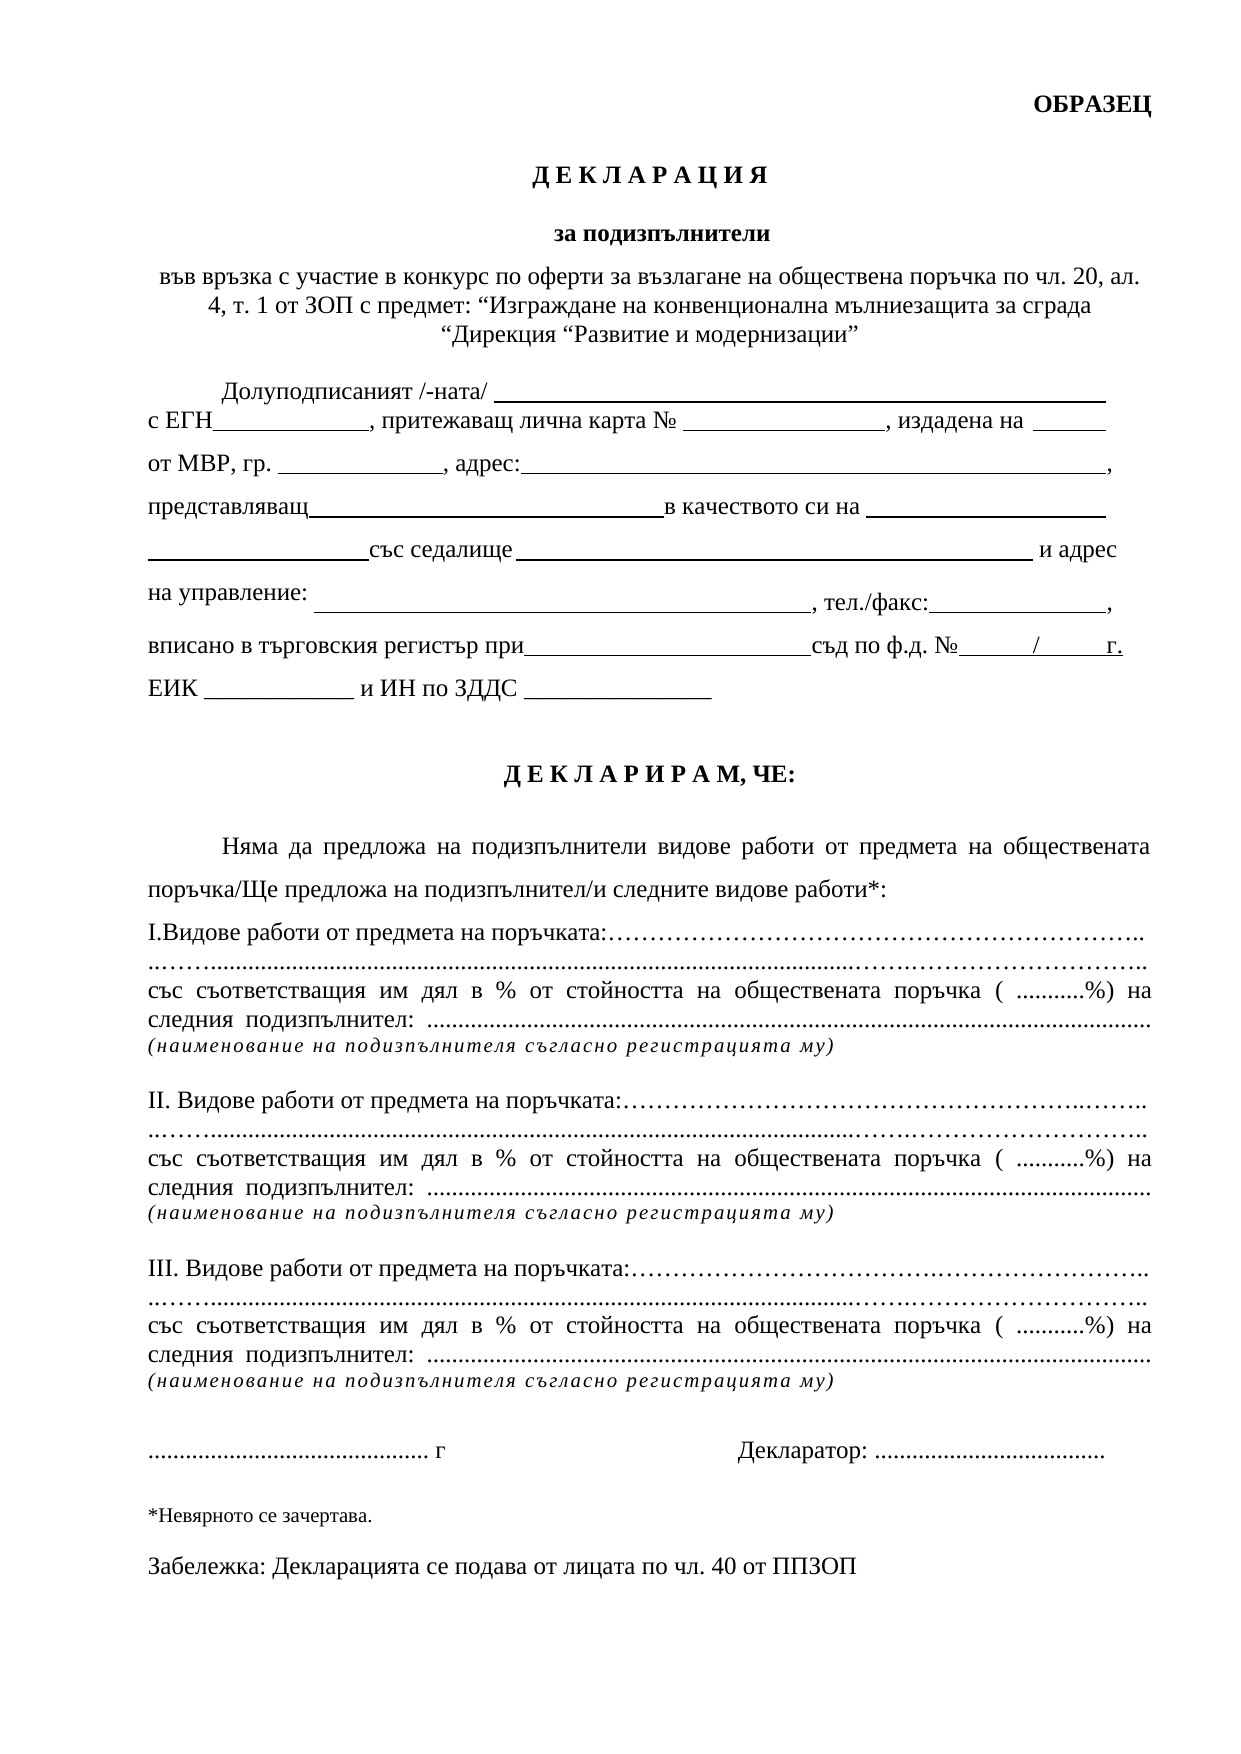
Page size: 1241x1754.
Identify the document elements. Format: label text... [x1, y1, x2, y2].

title Д Е К Л А Р А Ц И Я [148, 161, 1152, 189]
text І.Видове работи от предмета на поръчката:……………………………………………………….. ..…….......................................................................................................…….……………………….. [148, 917, 1152, 975]
text със съответстващия им дял в % от стойността на обществената поръчка ( ...........%) на следния подизпълнител: .................................................................................................................... (наименование на подизпълнителя съгласно регистрацията му) [148, 1143, 1152, 1224]
text със съответстващия им дял в % от стойността на обществената поръчка ( ...........%) на следния подизпълнител: .................................................................................................................... (наименование на подизпълнителя съгласно регистрацията му) [148, 975, 1152, 1057]
text за подизпълнители [148, 218, 1152, 247]
text със съответстващия им дял в % от стойността на обществената поръчка ( ...........%) на следния подизпълнител: .................................................................................................................... (наименование на подизпълнителя съгласно регистрацията му) [148, 1311, 1152, 1392]
text Долуподписаният /-ната/ [148, 376, 1152, 405]
text Няма да предложа на подизпълнители видове работи от предмета на обществената поръчка/Ще предложа на подизпълнител/и следните видове работи*: [148, 831, 1152, 903]
text ............................................. г Декларатор: ..................................... [148, 1435, 1152, 1464]
text ІІ. Видове работи от предмета на поръчката:………………………………………………..…….. ..…….......................................................................................................…….……………………….. [148, 1085, 1152, 1143]
text ІІІ. Видове работи от предмета на поръчката:……………………………….…………………….. ..…….......................................................................................................…….……………………….. [148, 1253, 1152, 1311]
list ОБРАЗЕЦ [541, 89, 1152, 117]
text *Невярното се зачертава. [148, 1503, 1152, 1527]
text от МВР, гр. , адрес: , [148, 448, 1152, 477]
text с ЕГН , притежаващ лична карта № , издадена на [148, 405, 1152, 434]
text Забележка: Декларацията се подава от лицата по чл. 40 от ППЗОП [148, 1551, 1152, 1579]
text на управление: , тел./факс: , вписано в търговския регистър при съд по ф.д. № / г. ЕИК ____________ и ИН по ЗДДС _______________ [148, 577, 1152, 702]
text представляващ в качеството си на със седалище и адрес [148, 491, 1152, 563]
text във връзка с участие в конкурс по оферти за възлагане на обществена поръчка по чл. 20, ал. 4, т. 1 от ЗОП с предмет: “Изграждане на конвенционална мълниезащита за сграда “Дирекция “Развитие и модернизации” [148, 261, 1152, 347]
text Д Е К Л А Р И Р А М, ЧЕ: [148, 759, 1152, 788]
